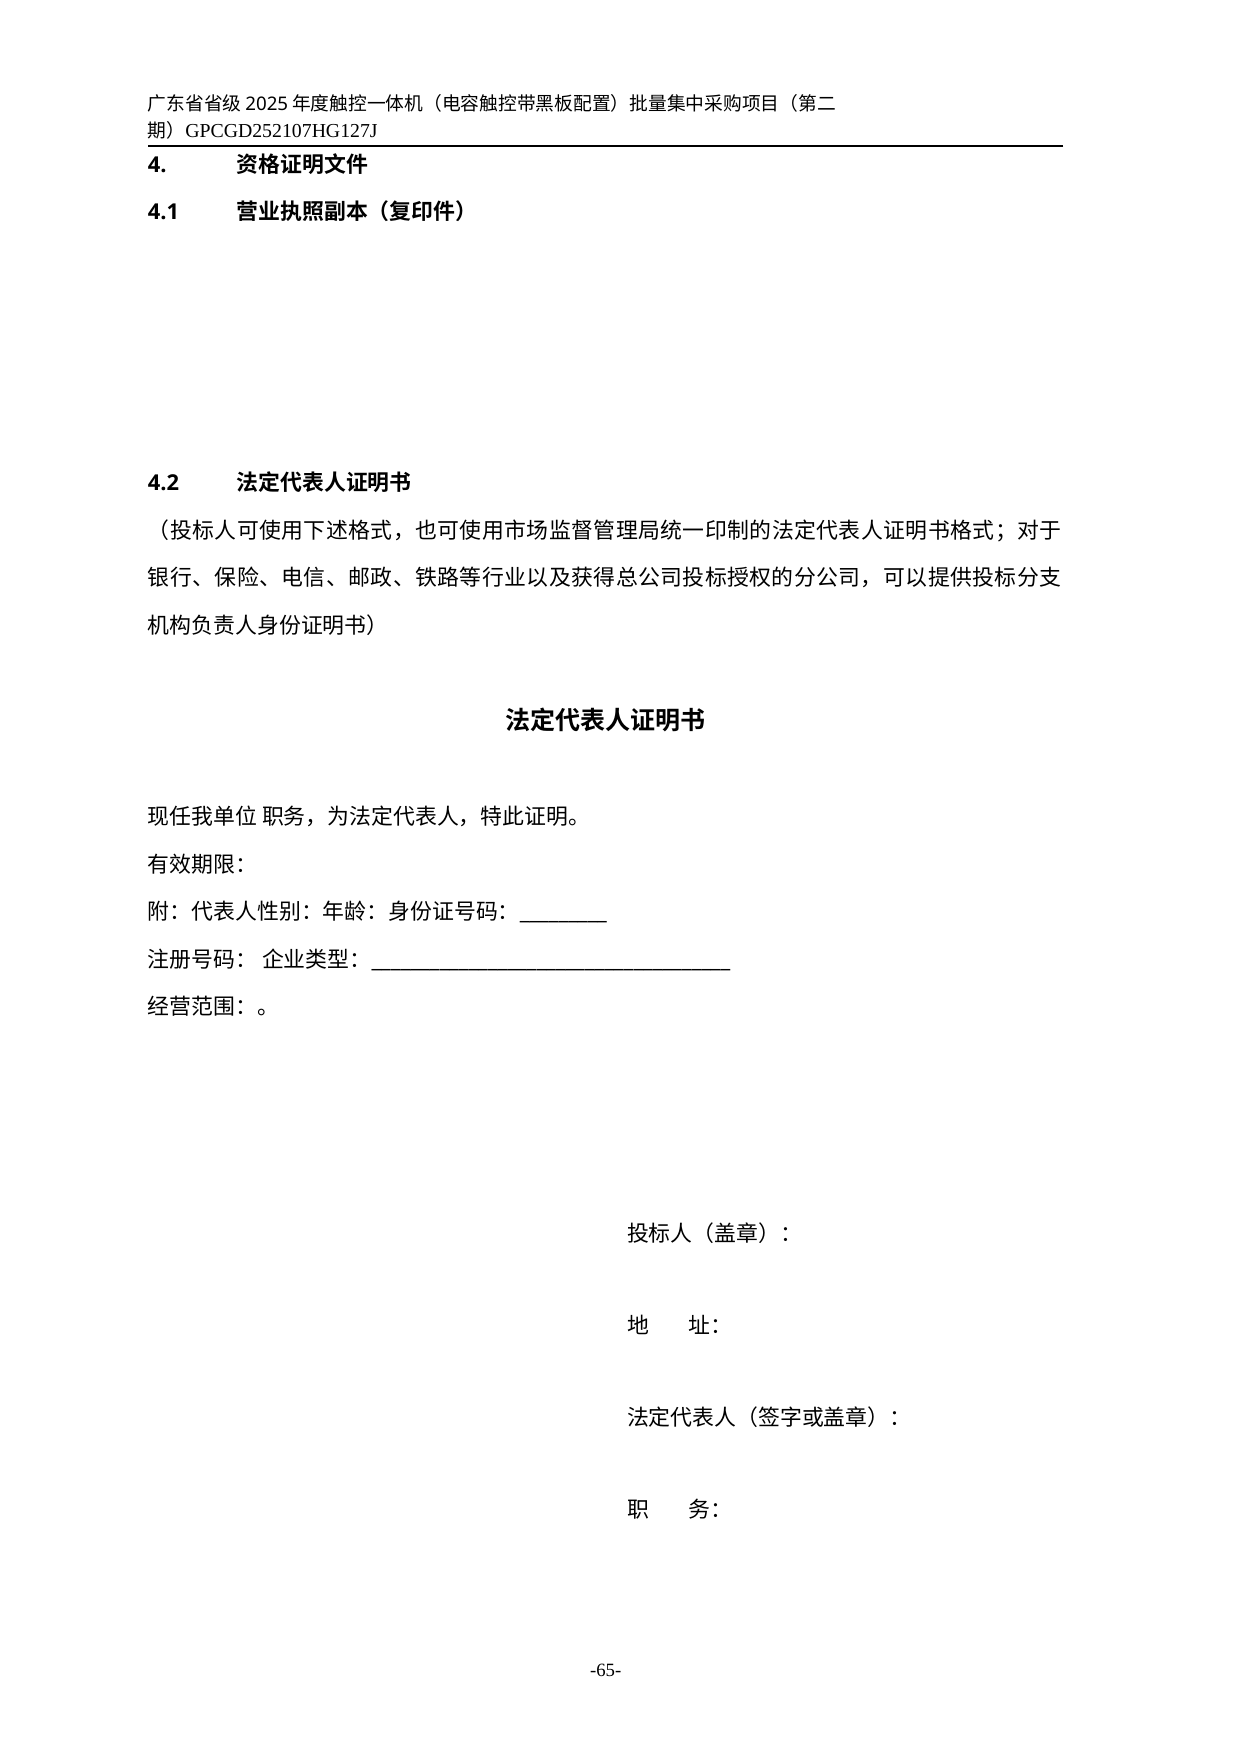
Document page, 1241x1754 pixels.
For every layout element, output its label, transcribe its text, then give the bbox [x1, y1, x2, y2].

text 投标人（盖章）： [627, 1216, 1063, 1247]
text 现任我单位 职务，为法定代表人，特此证明。 [148, 799, 1063, 831]
text 有效期限： [148, 847, 1063, 878]
text 法定代表人证明书 [148, 700, 1063, 736]
text 职 务： [627, 1492, 1063, 1524]
text 经营范围：。 [148, 989, 1063, 1021]
text （投标人可使用下述格式，也可使用市场监督管理局统一印制的法定代表人证明书格式；对于银行、保险、电信、邮政、铁路等行业以及获得总公司投标授权的分公司，可以提供投标分支机构负责人身份证明书） [148, 513, 1063, 639]
text 注册号码： 企业类型：_____________________________________ [148, 942, 1063, 973]
subtitle 4. 资格证明文件 [148, 147, 1063, 178]
text 地 址： [627, 1308, 1063, 1339]
text 法定代表人（签字或盖章）： [627, 1400, 1063, 1432]
text 附：代表人性别：年龄：身份证号码：_________ [148, 894, 1063, 926]
subtitle 4.1 营业执照副本（复印件） [148, 194, 1063, 226]
subtitle 4.2 法定代表人证明书 [148, 465, 1063, 497]
